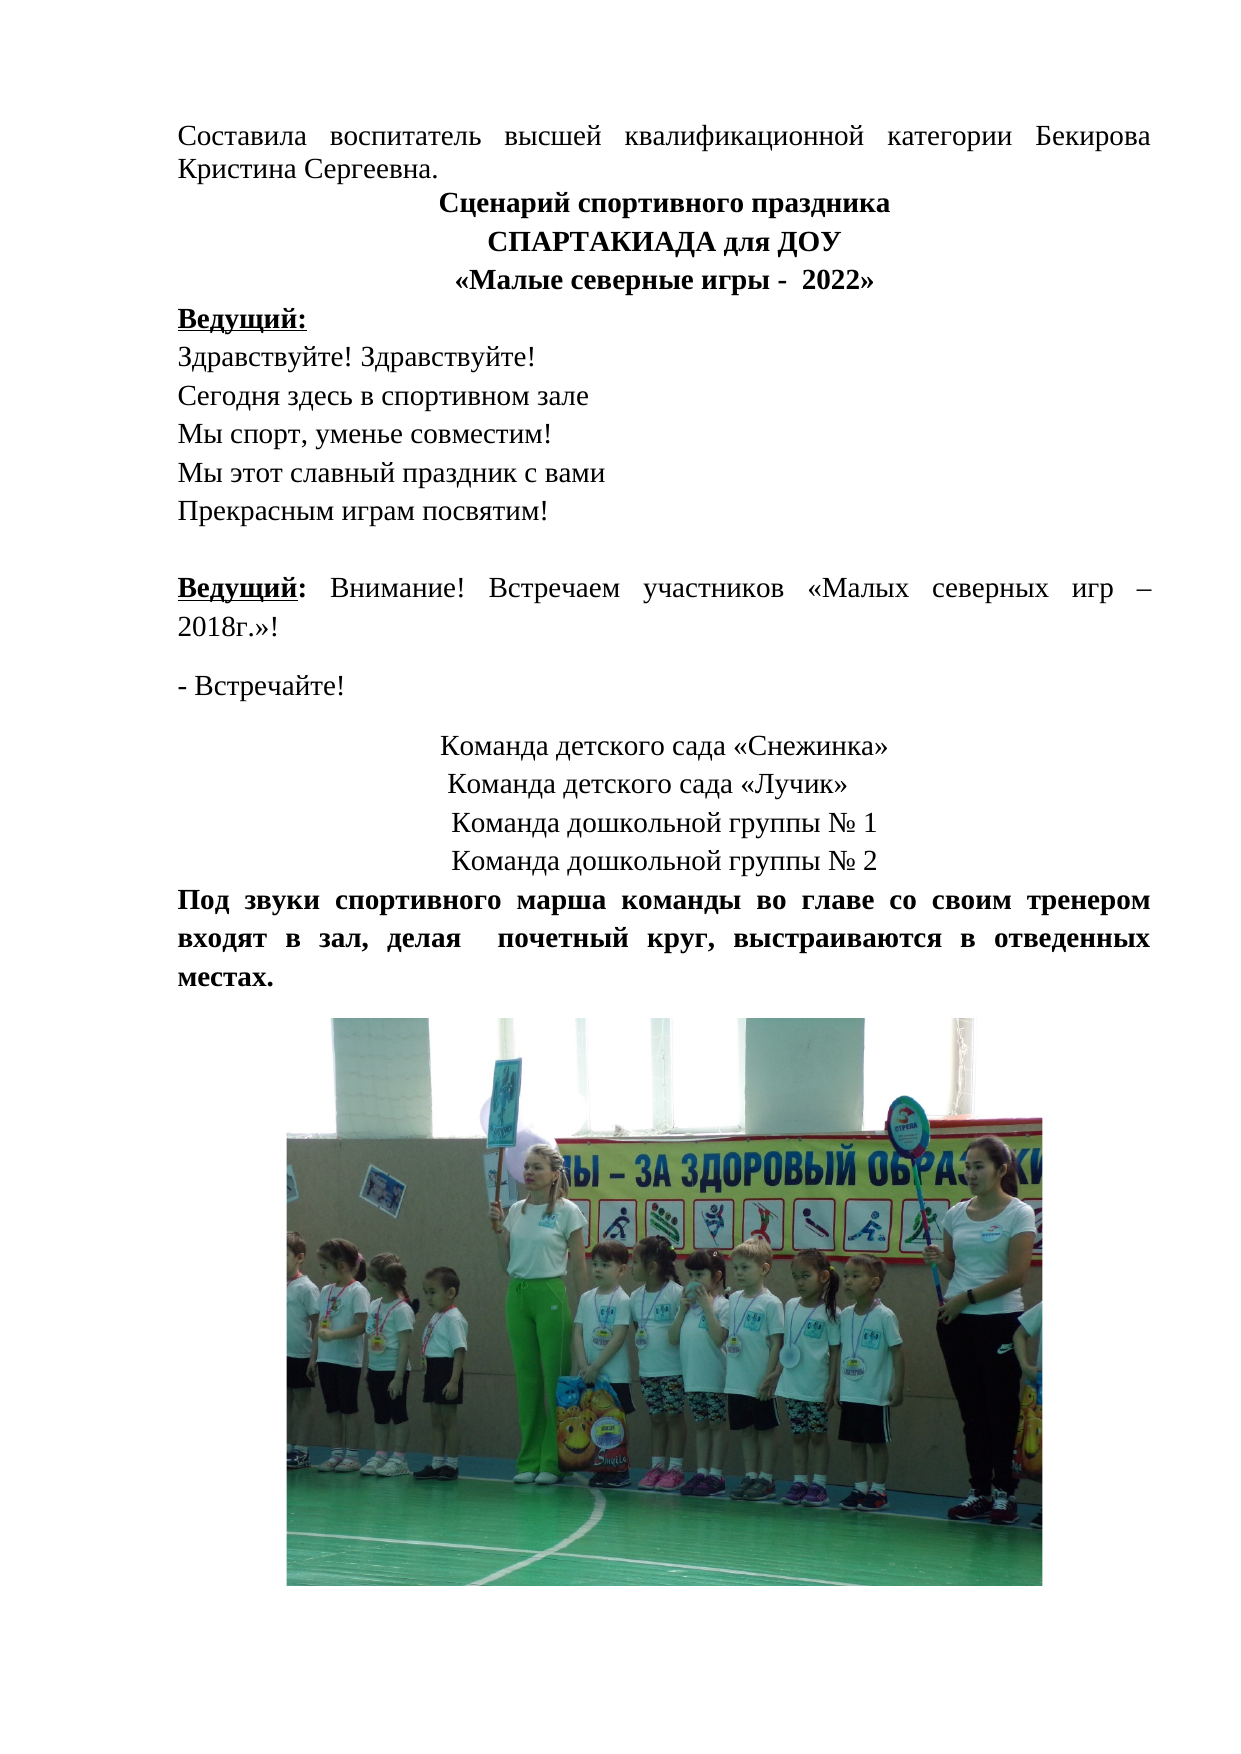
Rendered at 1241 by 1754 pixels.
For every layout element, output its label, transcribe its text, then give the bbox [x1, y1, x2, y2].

text Составила воспитатель высшей квалификационной категории Бекирова Кристина Сергеевна. [177, 118, 1152, 185]
text «Малые северные игры - 2022» [177, 262, 1152, 296]
text Под звуки спортивного марша команды во главе со своим тренером входят в зал, делая почетный круг, выстраиваются в отведенных местах. [177, 882, 1152, 993]
text Прекрасным играм посвятим! [177, 493, 1152, 527]
text Сегодня здесь в спортивном зале [177, 378, 1152, 411]
text Команда детского сада «Снежинка» [177, 728, 1152, 761]
text Команда дошкольной группы № 1 [177, 805, 1152, 838]
text СПАРТАКИАДА для ДОУ [177, 224, 1152, 257]
text Команда детского сада «Лучик» [177, 766, 1152, 800]
text Команда дошкольной группы № 2 [177, 843, 1152, 877]
text Мы этот славный праздник с вами [177, 455, 1152, 488]
text Мы спорт, уменье совместим! [177, 416, 1152, 450]
text Сценарий спортивного праздника [177, 185, 1152, 219]
picture [286, 1018, 1043, 1586]
text - Встречайте! [177, 668, 1152, 702]
text Здравствуйте! Здравствуйте! [177, 339, 1152, 373]
text Ведущий: Внимание! Встречаем участников «Малых северных игр – 2018г.»! [177, 571, 1152, 643]
text Ведущий: [177, 301, 1152, 334]
